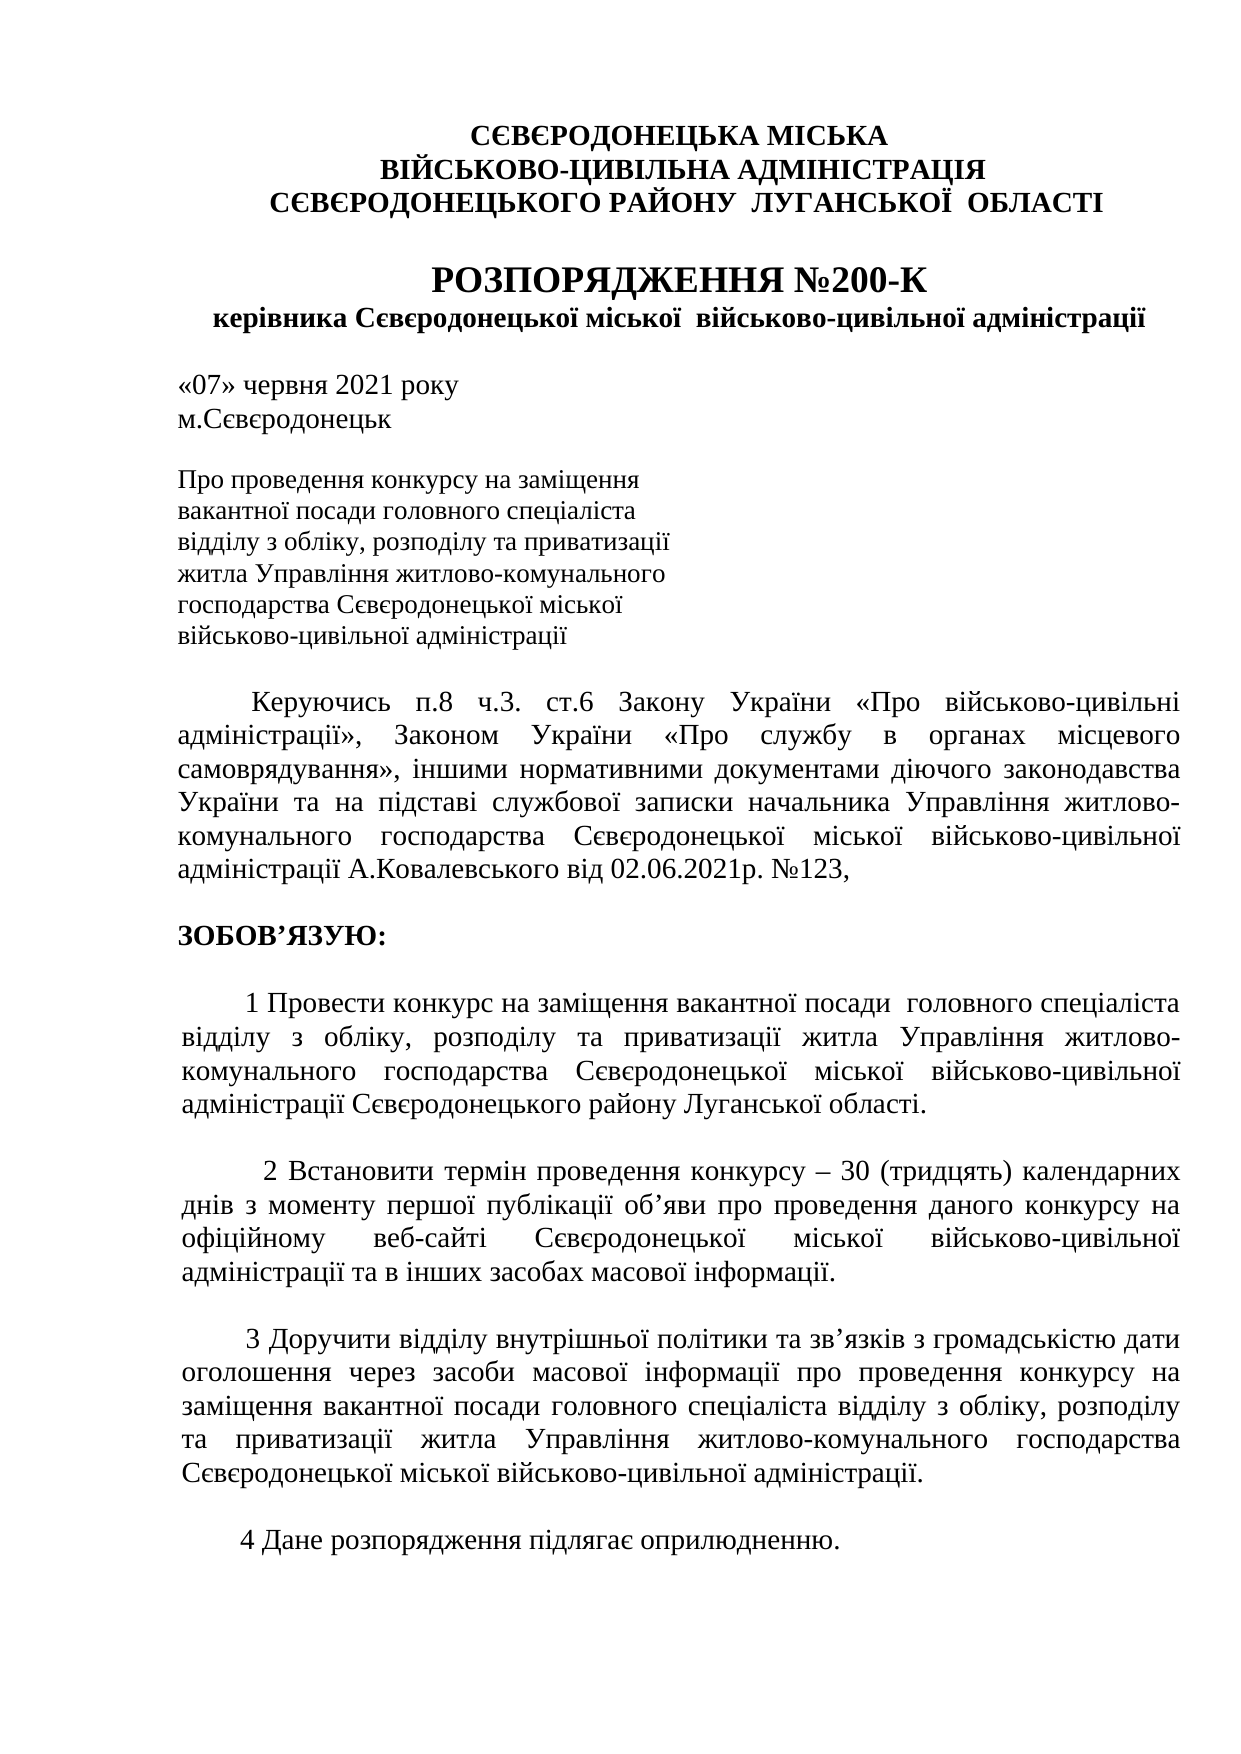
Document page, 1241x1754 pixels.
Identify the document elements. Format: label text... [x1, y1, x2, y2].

text господарства Сєвєродонецької міської [177, 588, 1181, 619]
text відділу з обліку, розподілу та приватизації [177, 526, 1181, 557]
text ВІЙСЬКОВО-ЦИВІЛЬНА АДМІНІСТРАЦІЯ [177, 152, 1181, 185]
title «07» червня 2021 року [177, 367, 1181, 401]
title м.Сєвєродонецьк [177, 401, 1181, 434]
text житла Управління житлово-комунального [177, 557, 1181, 588]
text СЄВЄРОДОНЕЦЬКА МІСЬКА [177, 118, 1181, 152]
text Про проведення конкурсу на заміщення [177, 463, 1181, 494]
title РОЗПОРЯДЖЕННЯ №200-К [177, 257, 1181, 300]
text вакантної посади головного спеціаліста [177, 494, 1181, 526]
text 2 Встановити термін проведення конкурсу – 30 (тридцять) календарних днів з моменту першої публікації об’яви про проведення даного конкурсу на офіційному веб-сайті Сєвєродонецької міської військово-цивільної адміністрації та в інших засобах масової інформації. [181, 1153, 1181, 1287]
text керівника Сєвєродонецької міської військово-цивільної адміністрації [177, 300, 1181, 334]
text 4 Дане розпорядження підлягає оприлюдненню. [181, 1522, 1181, 1556]
text ЗОБОВ’ЯЗУЮ: [177, 918, 1181, 952]
text Керуючись п.8 ч.3. ст.6 Закону України «Про військово-цивільні адміністрації», Законом України «Про службу в органах місцевого самоврядування», іншими нормативними документами діючого законодавства України та на підставі службової записки начальника Управління житлово-комунального господарства Сєвєродонецької міської військово-цивільної адміністрації А.Ковалевського від 02.06.2021р. №123, [177, 684, 1181, 885]
text військово-цивільної адміністрації [177, 619, 1181, 650]
text 3 Доручити відділу внутрішньої політики та зв’язків з громадськістю дати оголошення через засоби масової інформації про проведення конкурсу на заміщення вакантної посади головного спеціаліста відділу з обліку, розподілу та приватизації житла Управління житлово-комунального господарства Сєвєродонецької міської військово-цивільної адміністрації. [181, 1321, 1181, 1489]
text 1 Провести конкурс на заміщення вакантної посади головного спеціаліста відділу з обліку, розподілу та приватизації житла Управління житлово-комунального господарства Сєвєродонецької міської військово-цивільної адміністрації Сєвєродонецького району Луганської області. [181, 986, 1181, 1120]
text СЄВЄРОДОНЕЦЬКОГО РАЙОНУ ЛУГАНСЬКОЇ ОБЛАСТІ [177, 185, 1181, 219]
